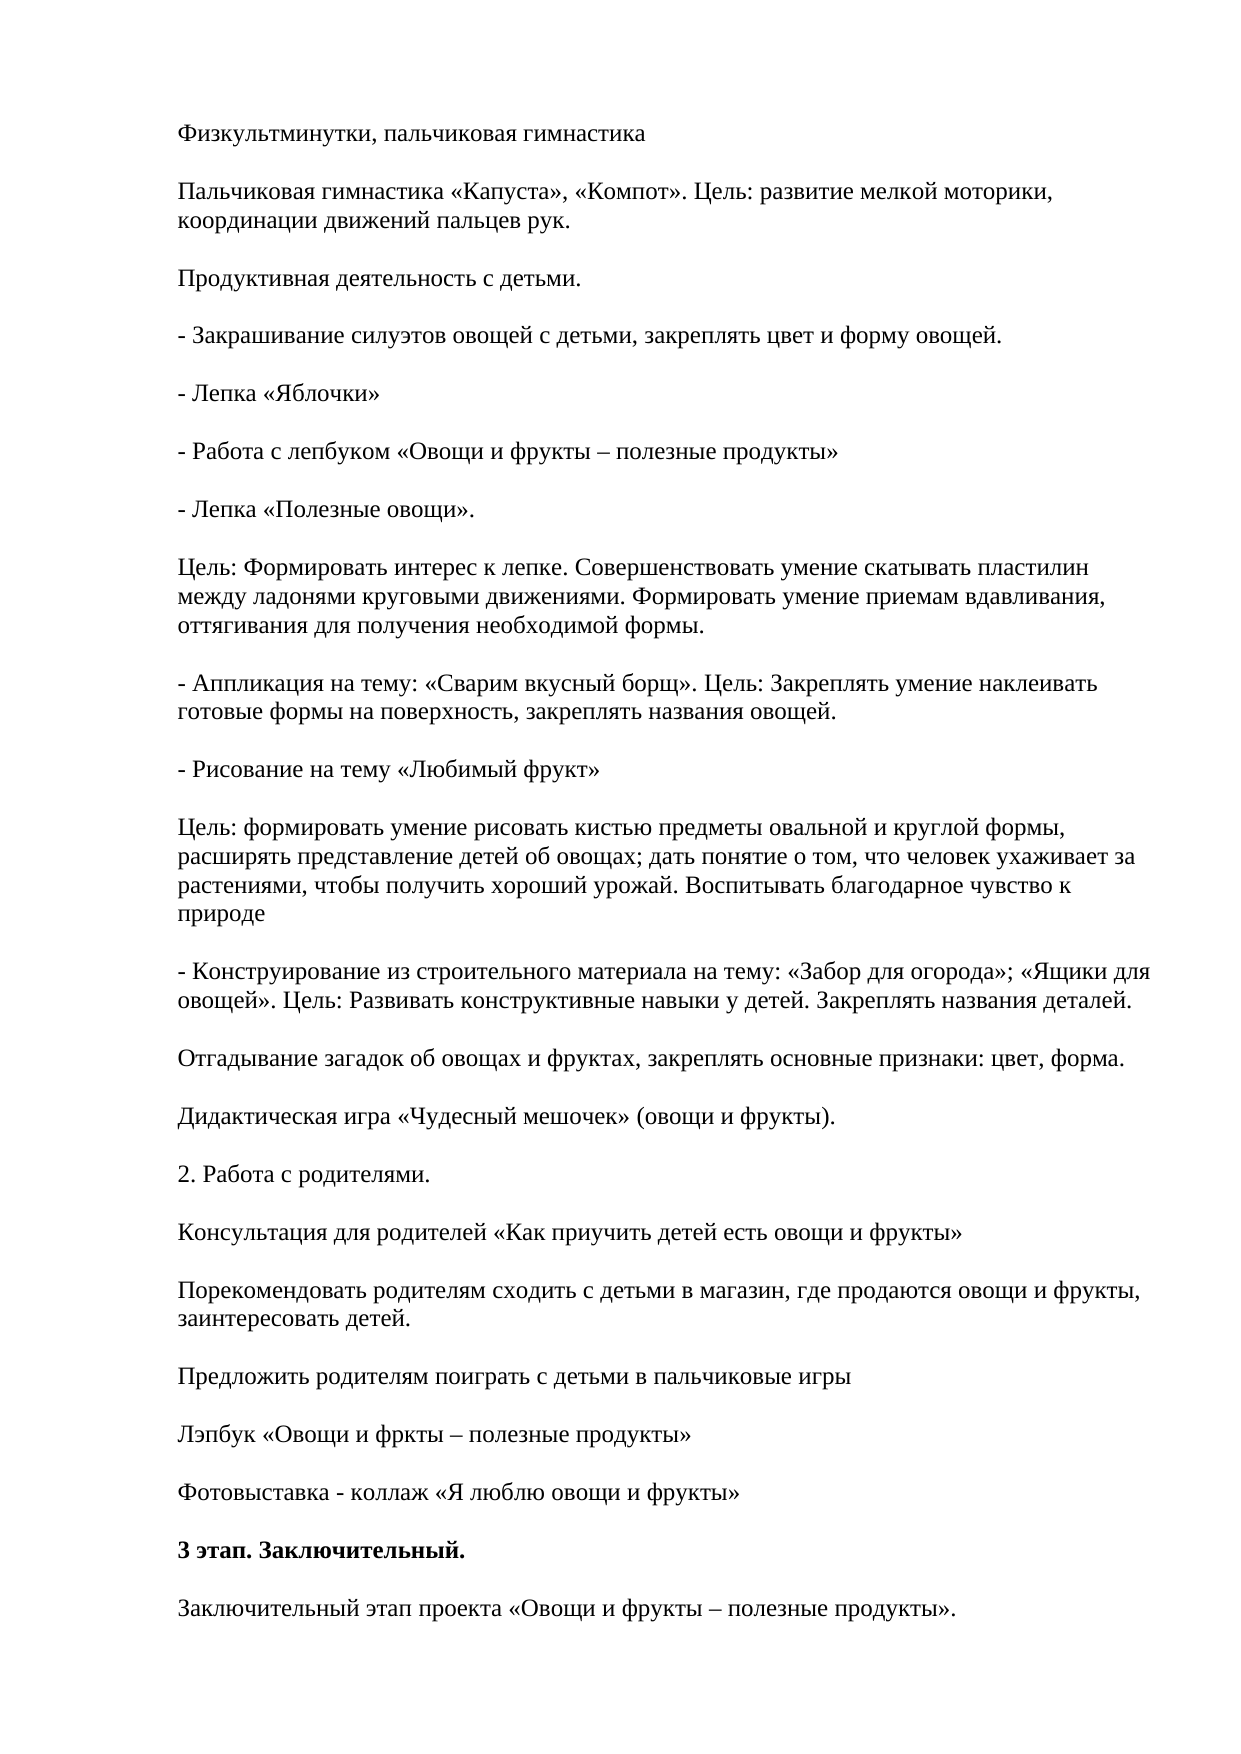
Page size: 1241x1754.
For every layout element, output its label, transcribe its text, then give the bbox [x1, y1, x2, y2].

text Пальчиковая гимнастика «Капуста», «Компот». Цель: развитие мелкой моторики, координации движений пальцев рук. [177, 176, 1152, 233]
text Порекомендовать родителям сходить с детьми в магазин, где продаются овощи и фрукты, заинтересовать детей. [177, 1275, 1152, 1332]
text Фотовыставка - коллаж «Я люблю овощи и фрукты» [177, 1477, 1152, 1506]
text Физкультминутки, пальчиковая гимнастика [177, 118, 1152, 147]
text Продуктивная деятельность с детьми. [177, 263, 1152, 291]
text Цель: формировать умение рисовать кистью предметы овальной и круглой формы, расширять представление детей об овощах; дать понятие о том, что человек ухаживает за растениями, чтобы получить хороший урожай. Воспитывать благодарное чувство к природе [177, 812, 1152, 927]
text 3 этап. Заключительный. [177, 1535, 1152, 1564]
text - Рисование на тему «Любимый фрукт» [177, 754, 1152, 783]
text 2. Работа с родителями. [177, 1159, 1152, 1188]
text - Закрашивание силуэтов овощей с детьми, закреплять цвет и форму овощей. [177, 321, 1152, 349]
text - Лепка «Полезные овощи». [177, 494, 1152, 523]
text Консультация для родителей «Как приучить детей есть овощи и фрукты» [177, 1217, 1152, 1246]
text Заключительный этап проекта «Овощи и фрукты – полезные продукты». [177, 1593, 1152, 1622]
text Отгадывание загадок об овощах и фруктах, закреплять основные признаки: цвет, форма. [177, 1043, 1152, 1072]
text Дидактическая игра «Чудесный мешочек» (овощи и фрукты). [177, 1101, 1152, 1130]
text - Конструирование из строительного материала на тему: «Забор для огорода»; «Ящики для овощей». Цель: Развивать конструктивные навыки у детей. Закреплять названия деталей. [177, 956, 1152, 1014]
text - Лепка «Яблочки» [177, 378, 1152, 407]
text Лэпбук «Овощи и фркты – полезные продукты» [177, 1419, 1152, 1448]
text Предложить родителям поиграть с детьми в пальчиковые игры [177, 1361, 1152, 1390]
text - Аппликация на тему: «Сварим вкусный борщ». Цель: Закреплять умение наклеивать готовые формы на поверхность, закреплять названия овощей. [177, 668, 1152, 725]
text Цель: Формировать интерес к лепке. Совершенствовать умение скатывать пластилин между ладонями круговыми движениями. Формировать умение приемам вдавливания, оттягивания для получения необходимой формы. [177, 552, 1152, 638]
text - Работа с лепбуком «Овощи и фрукты – полезные продукты» [177, 436, 1152, 465]
